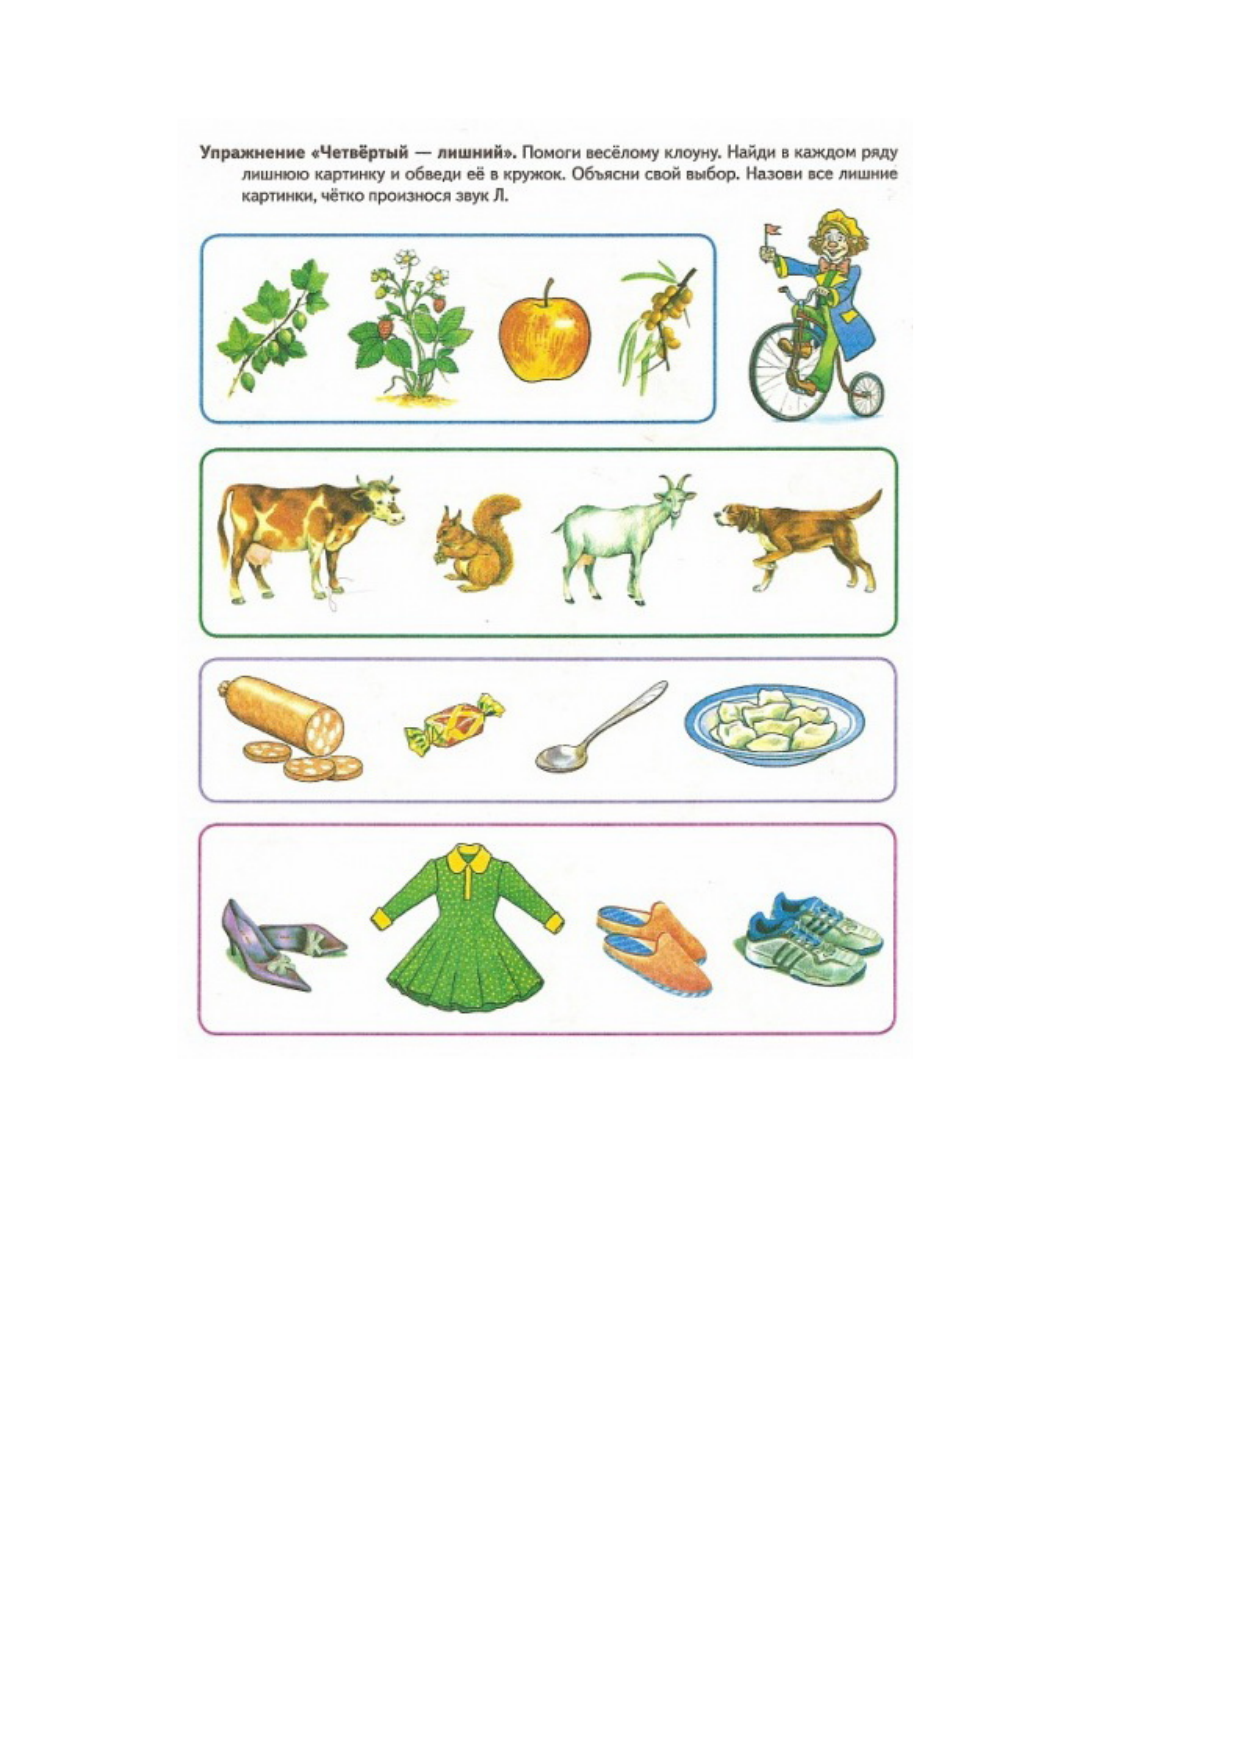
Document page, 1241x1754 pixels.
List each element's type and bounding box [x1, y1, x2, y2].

picture [177, 118, 914, 1059]
